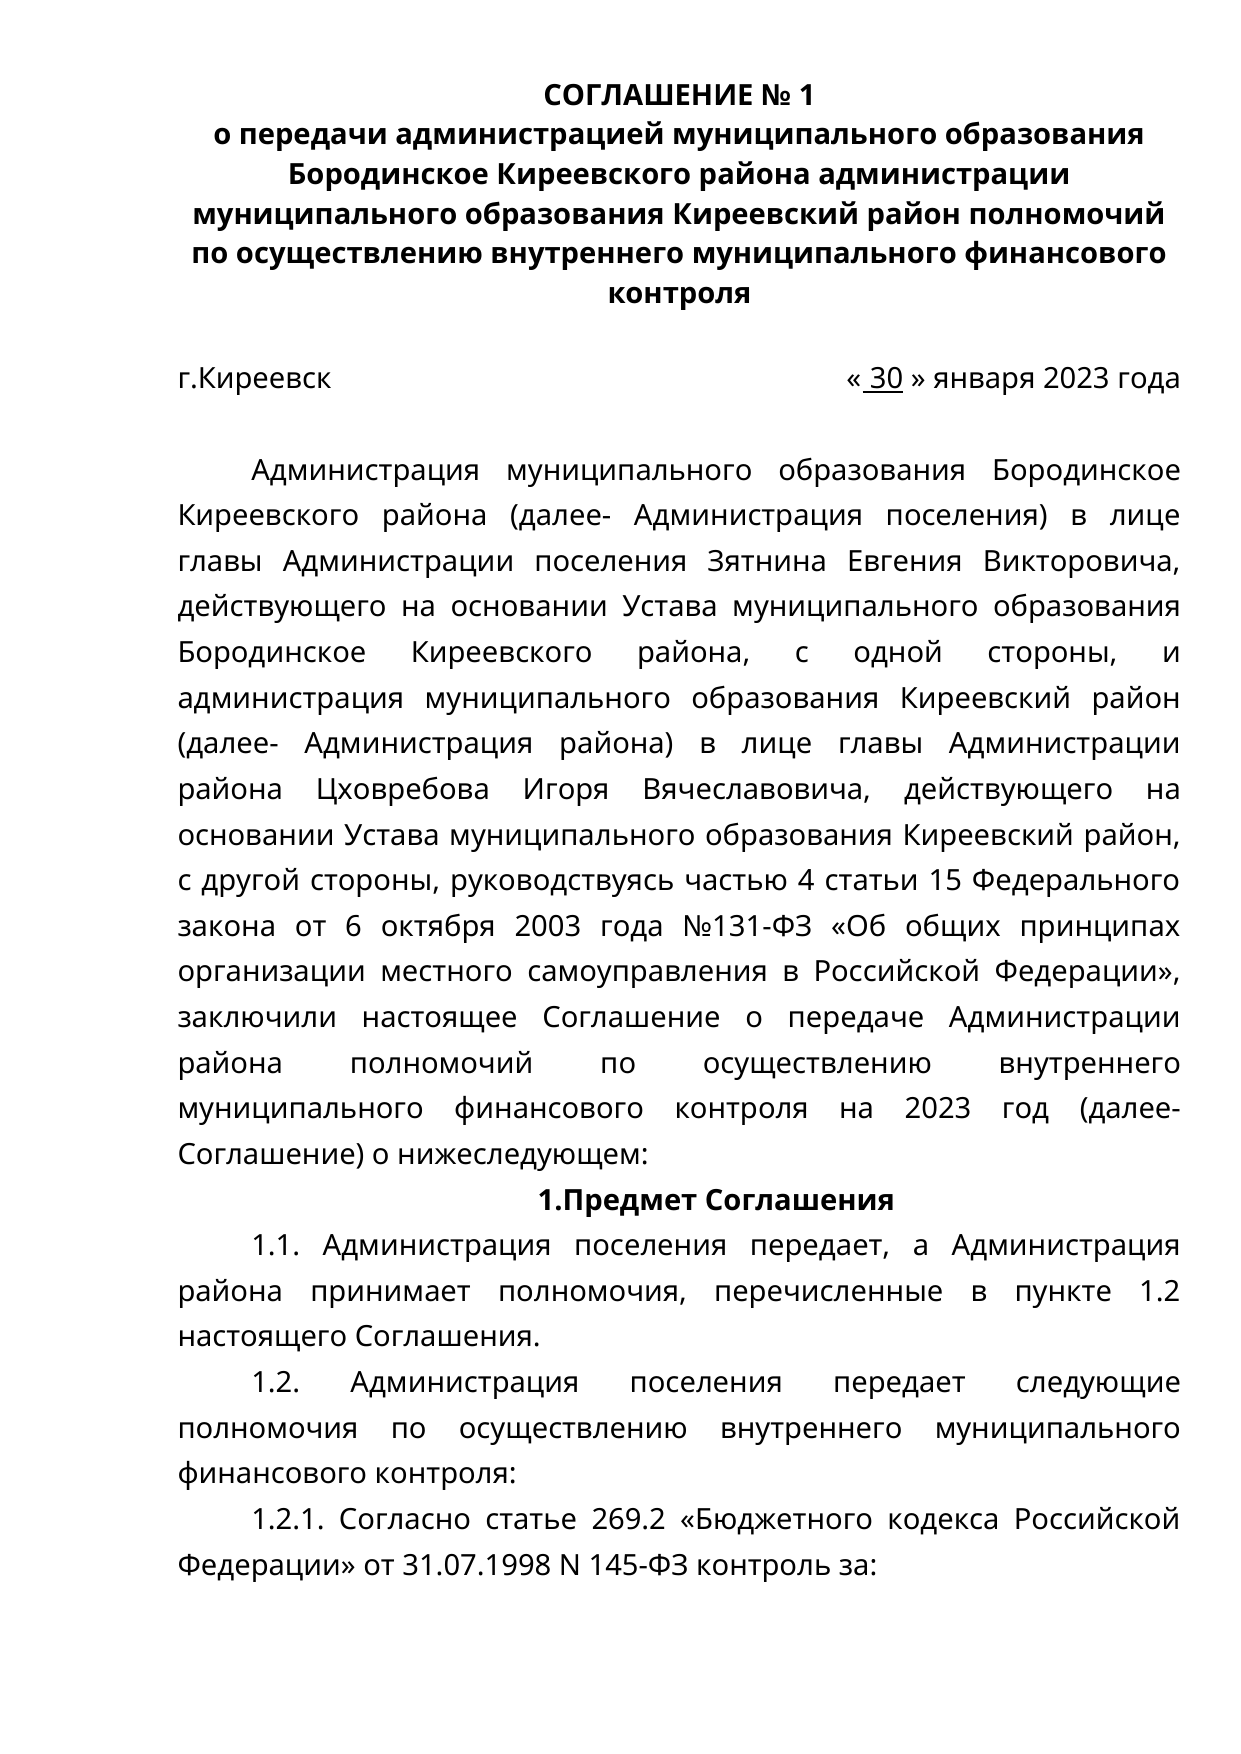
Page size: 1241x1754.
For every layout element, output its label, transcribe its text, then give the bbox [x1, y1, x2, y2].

text 1.2. Администрация поселения передает следующие полномочия по осуществлению внутреннего муниципального финансового контроля: [177, 1361, 1181, 1492]
text СОГЛАШЕНИЕ № 1 [177, 74, 1181, 113]
text 1.1. Администрация поселения передает, а Администрация района принимает полномочия, перечисленные в пункте 1.2 настоящего Соглашения. [177, 1224, 1181, 1355]
text о передачи администрацией муниципального образования Бородинское Киреевского района администрации муниципального образования Киреевский район полномочий по осуществлению внутреннего муниципального финансового контроля [177, 113, 1181, 312]
text г.Киреевск « 30 » января 2023 года [177, 358, 1181, 397]
text 1.2.1. Согласно статье 269.2 «Бюджетного кодекса Российской Федерации» от 31.07.1998 N 145-ФЗ контроль за: [177, 1498, 1181, 1583]
text Администрация муниципального образования Бородинское Киреевского района (далее- Администрация поселения) в лице главы Администрации поселения Зятнина Евгения Викторовича, действующего на основании Устава муниципального образования Бородинское Киреевского района, с одной стороны, и администрация муниципального образования Киреевский район (далее- Администрация района) в лице главы Администрации района Цховребова Игоря Вячеславовича, действующего на основании Устава муниципального образования Киреевский район, с другой стороны, руководствуясь частью 4 статьи 15 Федерального закона от 6 октября 2003 года №131-ФЗ «Об общих принципах организации местного самоуправления в Российской Федерации», заключили настоящее Соглашение о передаче Администрации района полномочий по осуществлению внутреннего муниципального финансового контроля на 2023 год (далее- Соглашение) о нижеследующем: [177, 449, 1181, 1173]
text 1.Предмет Соглашения [177, 1179, 1181, 1218]
